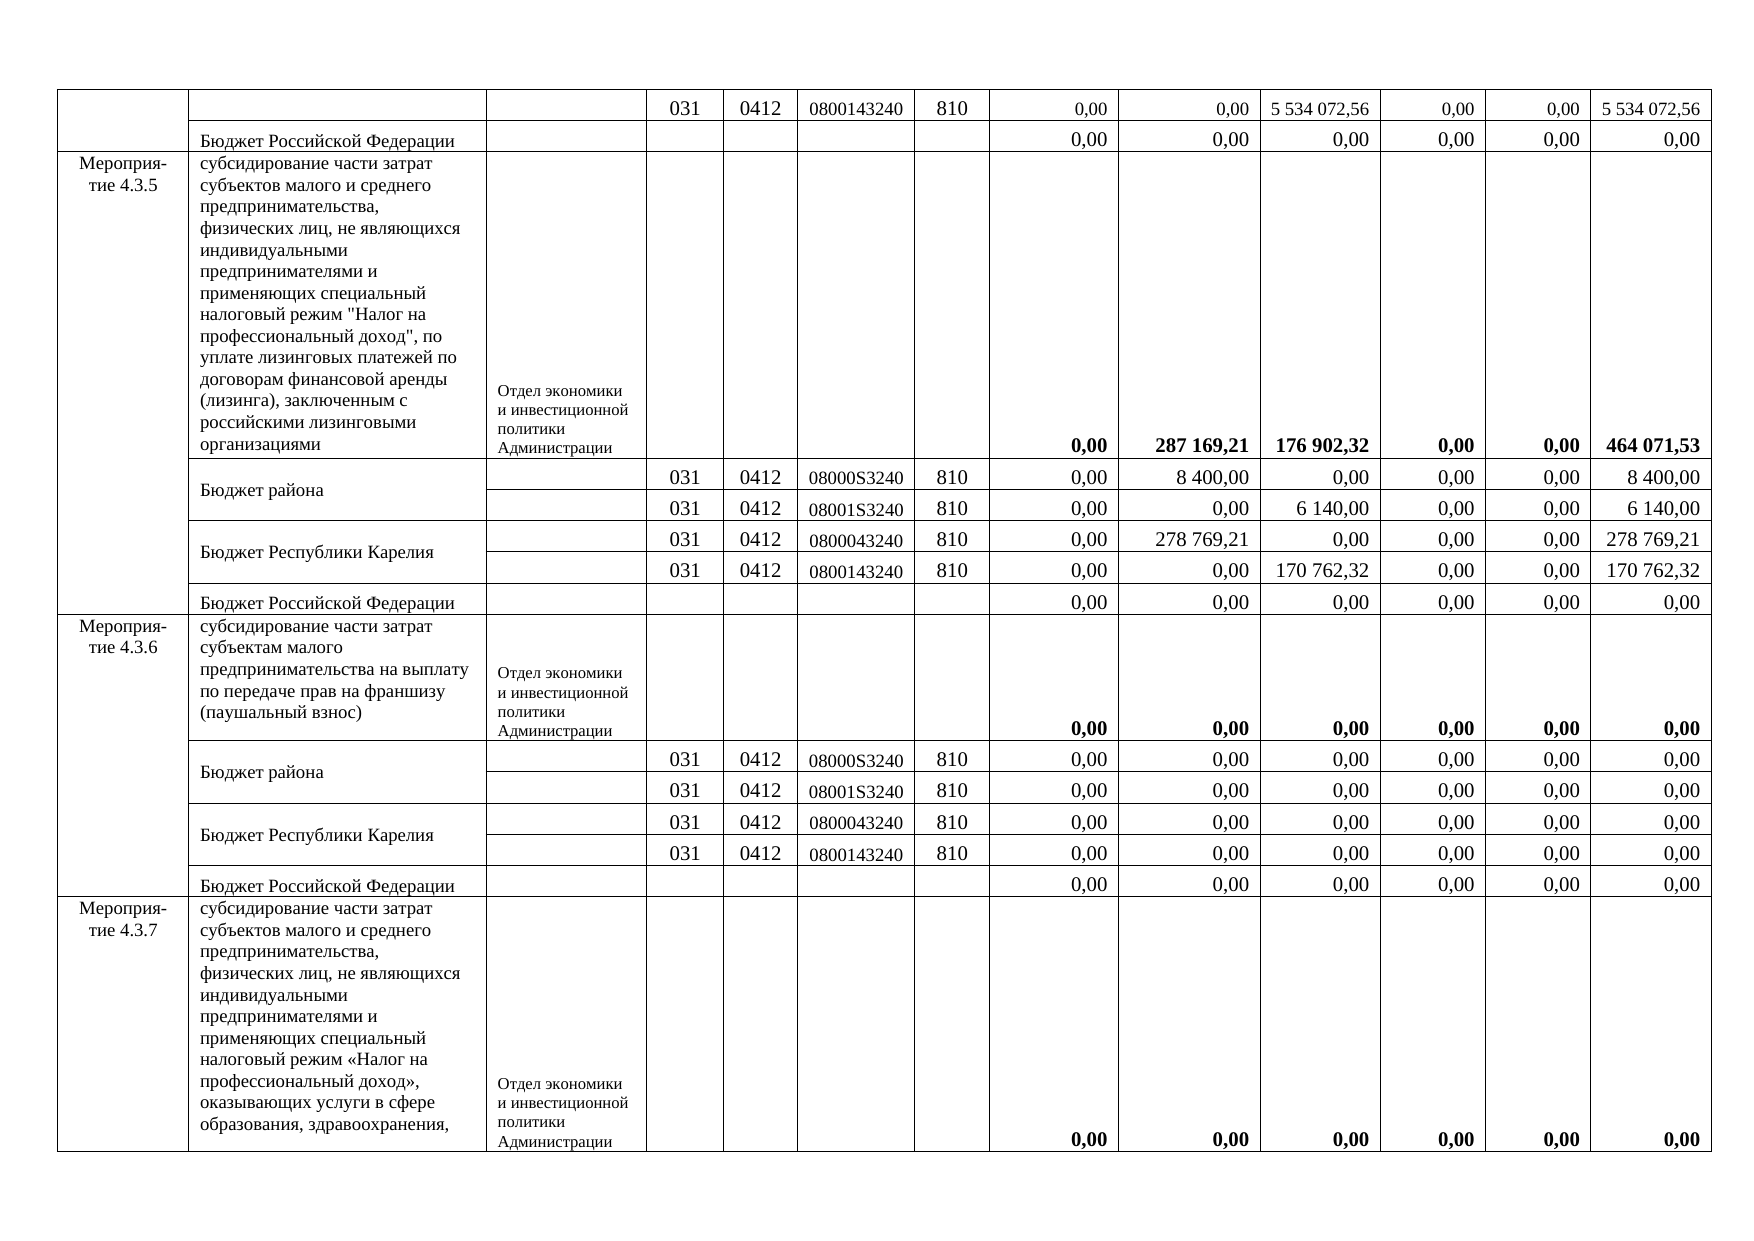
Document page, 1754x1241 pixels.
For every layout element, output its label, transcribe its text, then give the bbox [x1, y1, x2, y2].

table_cell [724, 121, 797, 151]
table_cell 0,00 [1381, 459, 1485, 489]
table_cell 0,00 [1261, 835, 1380, 865]
table_cell [487, 521, 646, 551]
table_cell 031 [647, 804, 723, 834]
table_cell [487, 897, 646, 1151]
table_cell 0,00 [1486, 121, 1590, 151]
table_cell 0412 [724, 741, 797, 771]
table_cell 0,00 [1486, 866, 1590, 896]
table_cell [724, 866, 797, 896]
table_cell 170 762,32 [1261, 552, 1380, 582]
table_cell Бюджет Российской Федерации [189, 584, 486, 614]
table_cell 0,00 [1261, 615, 1380, 740]
table_cell [487, 584, 646, 614]
table_cell [915, 121, 989, 151]
table_cell 08000S3240 [798, 741, 914, 771]
table_cell 0,00 [1119, 804, 1260, 834]
table_cell 464 071,53 [1591, 152, 1711, 457]
table_cell [798, 584, 914, 614]
table_cell 0,00 [1486, 772, 1590, 802]
table_cell 0,00 [1261, 741, 1380, 771]
table_cell 031 [647, 521, 723, 551]
table_cell [647, 866, 723, 896]
table_cell 0412 [724, 835, 797, 865]
table_cell 5 534 072,56 [1591, 90, 1711, 120]
table_cell 0,00 [1261, 459, 1380, 489]
table_cell 0,00 [1261, 521, 1380, 551]
table_cell [487, 835, 646, 865]
table_cell 0,00 [1381, 835, 1485, 865]
table_cell 0,00 [1381, 897, 1485, 1151]
table_cell 0,00 [1591, 772, 1711, 802]
table_cell 0,00 [1381, 804, 1485, 834]
table_cell 0,00 [990, 490, 1118, 520]
table_cell 0412 [724, 490, 797, 520]
table_cell 0,00 [990, 835, 1118, 865]
table_cell 0,00 [1261, 804, 1380, 834]
table_cell 0800043240 [798, 804, 914, 834]
table_cell 810 [915, 521, 989, 551]
table_cell 0,00 [1119, 897, 1260, 1151]
table_cell 031 [647, 835, 723, 865]
table_cell 0,00 [1381, 772, 1485, 802]
table_cell 0,00 [990, 584, 1118, 614]
table_cell Бюджет Российской Федерации [189, 866, 486, 896]
table_cell [915, 615, 989, 740]
table_cell [798, 152, 914, 457]
table_cell 0,00 [1261, 772, 1380, 802]
table_cell 0,00 [1591, 615, 1711, 740]
table_cell 0800143240 [798, 90, 914, 120]
table_cell 0,00 [1381, 741, 1485, 771]
table_cell [798, 121, 914, 151]
table_cell 0,00 [1381, 121, 1485, 151]
table_cell 0,00 [1119, 90, 1260, 120]
table_cell 0412 [724, 521, 797, 551]
table_cell 0800143240 [798, 835, 914, 865]
table_cell 0,00 [1261, 584, 1380, 614]
table_cell 287 169,21 [1119, 152, 1260, 457]
table_cell 8 400,00 [1591, 459, 1711, 489]
table_cell [915, 897, 989, 1151]
table_cell 170 762,32 [1591, 552, 1711, 582]
table_cell [647, 152, 723, 457]
table_cell 0,00 [1591, 835, 1711, 865]
table_cell 0,00 [1591, 121, 1711, 151]
table_cell 0,00 [1381, 152, 1485, 457]
table_cell 5 534 072,56 [1261, 90, 1380, 120]
table_cell 176 902,32 [1261, 152, 1380, 457]
table_cell 0,00 [1381, 90, 1485, 120]
table_cell Бюджет Республики Карелия [189, 521, 486, 582]
table_cell субсидирование части затрат субъектам малого предпринимательства на выплату по передаче прав на франшизу (паушальный взнос) [189, 615, 486, 740]
table_cell 031 [647, 459, 723, 489]
table_cell 0800043240 [798, 521, 914, 551]
table_cell 0,00 [1486, 521, 1590, 551]
table_cell Бюджет Российской Федерации [189, 121, 486, 151]
table_cell 810 [915, 804, 989, 834]
table_cell 0,00 [1381, 490, 1485, 520]
table_cell [798, 897, 914, 1151]
table_cell [487, 90, 646, 120]
table_cell 0,00 [990, 772, 1118, 802]
table_cell 0,00 [1486, 835, 1590, 865]
table_cell [487, 804, 646, 834]
table_cell 0,00 [1591, 866, 1711, 896]
table_cell 0,00 [1486, 741, 1590, 771]
table_cell 810 [915, 741, 989, 771]
table_cell 0412 [724, 459, 797, 489]
table_cell [647, 121, 723, 151]
table_cell Мероприя-тие 4.3.5 [58, 152, 188, 614]
table_cell 0,00 [1591, 741, 1711, 771]
table_cell 8 400,00 [1119, 459, 1260, 489]
table_cell [724, 897, 797, 1151]
table_cell 0,00 [1261, 121, 1380, 151]
table_cell 0,00 [1486, 615, 1590, 740]
table_cell 0,00 [990, 897, 1118, 1151]
table_cell [487, 459, 646, 489]
table_cell субсидирование части затрат субъектов малого и среднего предпринимательства, физических лиц, не являющихся индивидуальными предпринимателями и применяющих специальный налоговый режим "Налог на профессиональный доход", по уплате лизинговых платежей по договорам финансовой аренды (лизинга), заключенным с российскими лизинговыми организациями [189, 152, 486, 457]
table_cell [487, 552, 646, 582]
table_cell [915, 584, 989, 614]
table_cell 0,00 [1119, 121, 1260, 151]
table_cell Мероприя-тие 4.3.6 [58, 615, 188, 896]
table_cell [724, 584, 797, 614]
table_cell 0,00 [990, 121, 1118, 151]
table_cell 6 140,00 [1261, 490, 1380, 520]
table_cell [647, 615, 723, 740]
table_cell 08001S3240 [798, 772, 914, 802]
table_cell [647, 584, 723, 614]
table_cell 0,00 [1119, 615, 1260, 740]
table_cell 0,00 [1381, 584, 1485, 614]
table_cell 278 769,21 [1591, 521, 1711, 551]
table_cell 0,00 [1591, 804, 1711, 834]
table_cell 0,00 [990, 741, 1118, 771]
table_cell 0,00 [1486, 152, 1590, 457]
table_cell [487, 772, 646, 802]
table_cell 0,00 [1119, 741, 1260, 771]
table_cell 0,00 [1486, 897, 1590, 1151]
table_cell 0,00 [1119, 772, 1260, 802]
table_cell 0,00 [990, 459, 1118, 489]
table_cell 0,00 [1486, 490, 1590, 520]
table_cell [724, 615, 797, 740]
table_cell [798, 866, 914, 896]
table_cell 810 [915, 490, 989, 520]
table_cell 810 [915, 90, 989, 120]
table_cell 0412 [724, 552, 797, 582]
table_cell 08000S3240 [798, 459, 914, 489]
table_cell 0412 [724, 804, 797, 834]
table_cell Отдел экономики и инвестиционной политики Администрации [487, 615, 646, 740]
table_cell 0,00 [990, 866, 1118, 896]
table_cell 6 140,00 [1591, 490, 1711, 520]
table_cell 810 [915, 772, 989, 802]
table_cell 810 [915, 835, 989, 865]
table_cell 0,00 [990, 90, 1118, 120]
table_cell 031 [647, 490, 723, 520]
table_cell Мероприя-тие 4.3.7 [58, 897, 188, 1151]
table_cell 0,00 [1119, 584, 1260, 614]
table_cell Бюджет района [189, 741, 486, 802]
table_cell 031 [647, 772, 723, 802]
table_cell [487, 490, 646, 520]
table_cell 0,00 [1486, 552, 1590, 582]
table_cell 278 769,21 [1119, 521, 1260, 551]
table_cell 0,00 [990, 804, 1118, 834]
table_cell 0,00 [1381, 521, 1485, 551]
table_cell [647, 897, 723, 1151]
table_cell 031 [647, 90, 723, 120]
table_cell 0412 [724, 772, 797, 802]
table_cell 0,00 [1486, 804, 1590, 834]
table_cell Бюджет Республики Карелия [189, 804, 486, 865]
table_cell 0800143240 [798, 552, 914, 582]
table_cell 0,00 [990, 552, 1118, 582]
table_cell 0,00 [1119, 835, 1260, 865]
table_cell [189, 897, 486, 1151]
table_cell [915, 866, 989, 896]
table_cell [487, 741, 646, 771]
table_cell [487, 866, 646, 896]
table_cell 0,00 [1261, 897, 1380, 1151]
table_cell 0,00 [1591, 584, 1711, 614]
table_cell 0,00 [1591, 897, 1711, 1151]
table_cell 0412 [724, 90, 797, 120]
table_cell 0,00 [1381, 615, 1485, 740]
table_cell 0,00 [1486, 584, 1590, 614]
table_cell 0,00 [1381, 866, 1485, 896]
table_cell [487, 121, 646, 151]
table_cell 0,00 [990, 152, 1118, 457]
table_cell 031 [647, 741, 723, 771]
table_cell 0,00 [990, 615, 1118, 740]
table_cell 810 [915, 459, 989, 489]
table_cell [915, 152, 989, 457]
table_cell 0,00 [1261, 866, 1380, 896]
table_cell [798, 615, 914, 740]
table_cell 0,00 [1119, 490, 1260, 520]
table_cell 0,00 [1119, 552, 1260, 582]
table_cell 0,00 [1486, 459, 1590, 489]
table_cell Бюджет района [189, 459, 486, 520]
table_cell 08001S3240 [798, 490, 914, 520]
table_cell 0,00 [990, 521, 1118, 551]
table_cell 0,00 [1119, 866, 1260, 896]
table_cell 0,00 [1381, 552, 1485, 582]
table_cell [189, 90, 486, 120]
table_cell Отдел экономики и инвестиционной политики Администрации [487, 152, 646, 457]
table_cell 0,00 [1486, 90, 1590, 120]
table_cell [724, 152, 797, 457]
table_cell 031 [647, 552, 723, 582]
table_cell 810 [915, 552, 989, 582]
